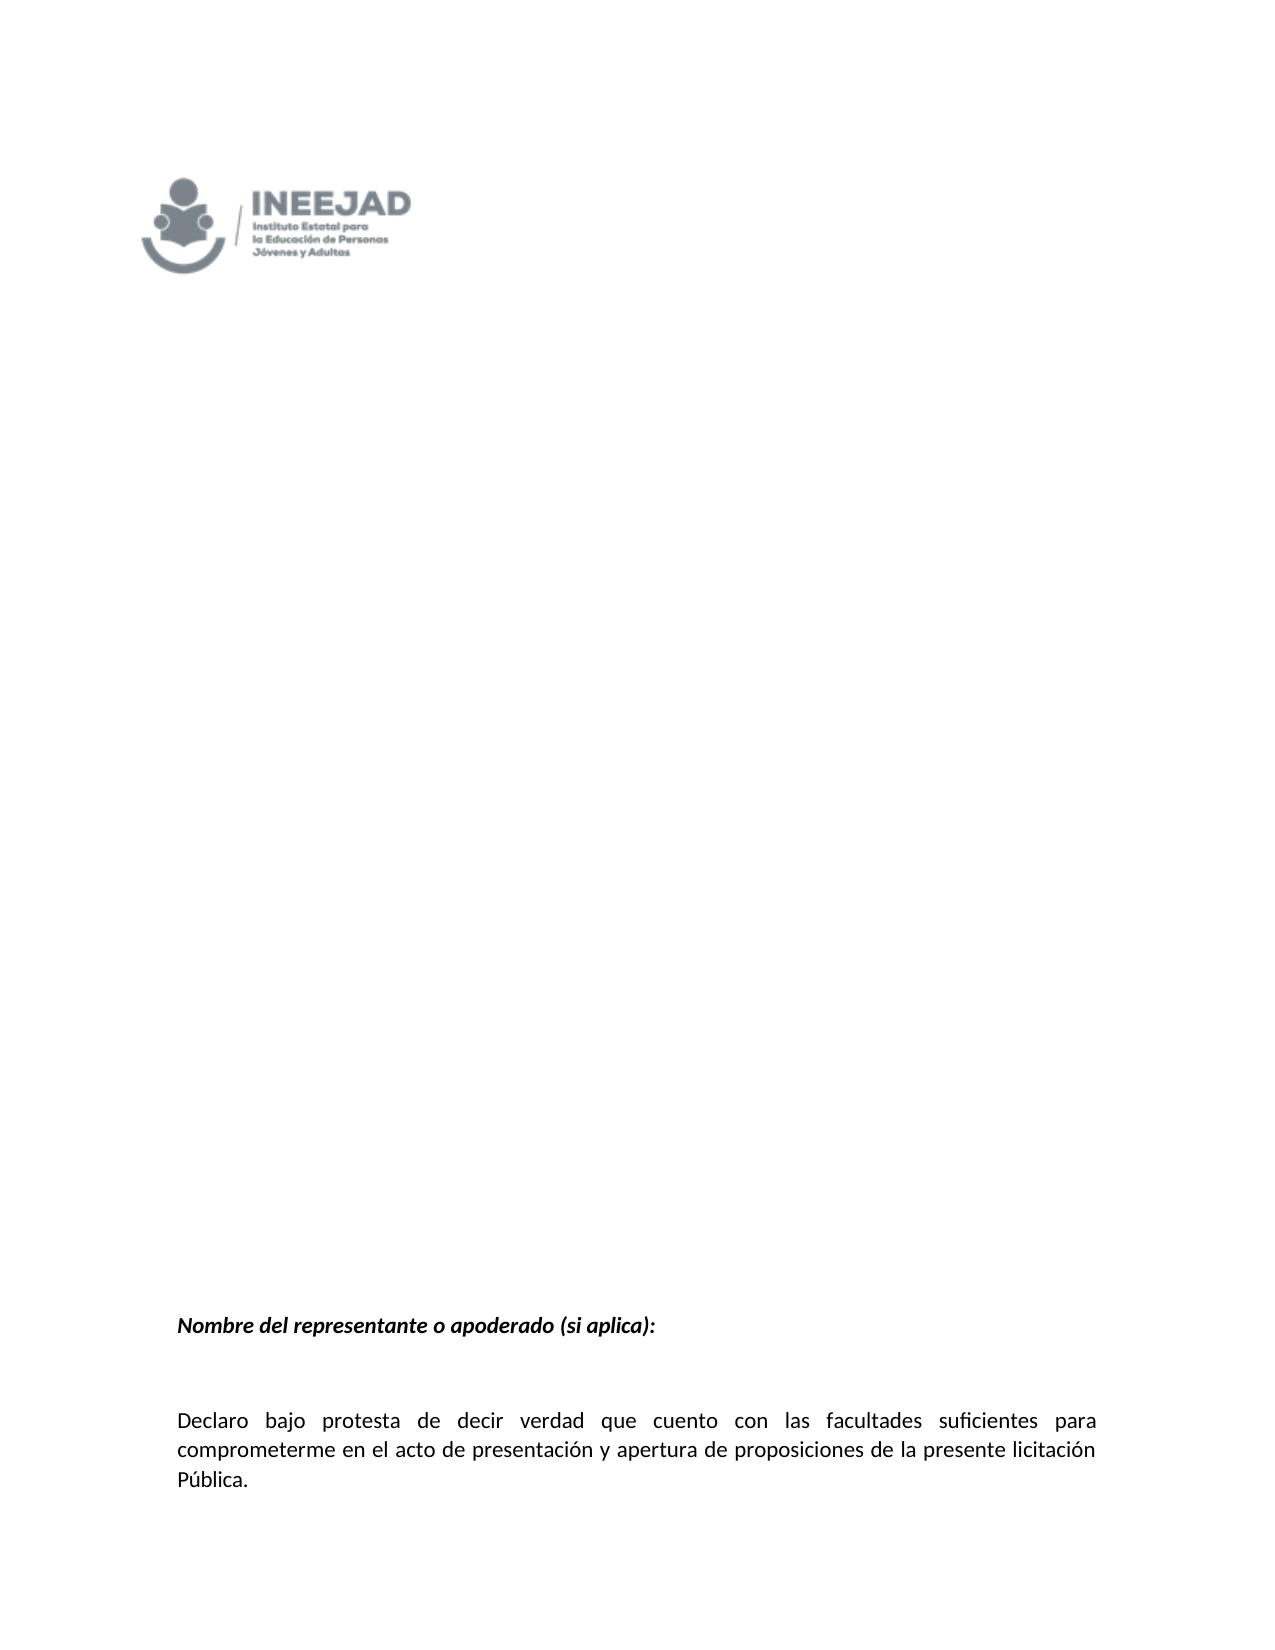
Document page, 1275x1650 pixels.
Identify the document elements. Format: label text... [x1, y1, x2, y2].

text Nombre del representante o apoderado (si aplica): [177, 1312, 1189, 1340]
picture [81, 103, 1275, 1312]
text Declaro bajo protesta de decir verdad que cuento con las facultades suficientes para comprometerme en el acto de presentación y apertura de proposiciones de la presente licitación Pública. [177, 1406, 1098, 1493]
